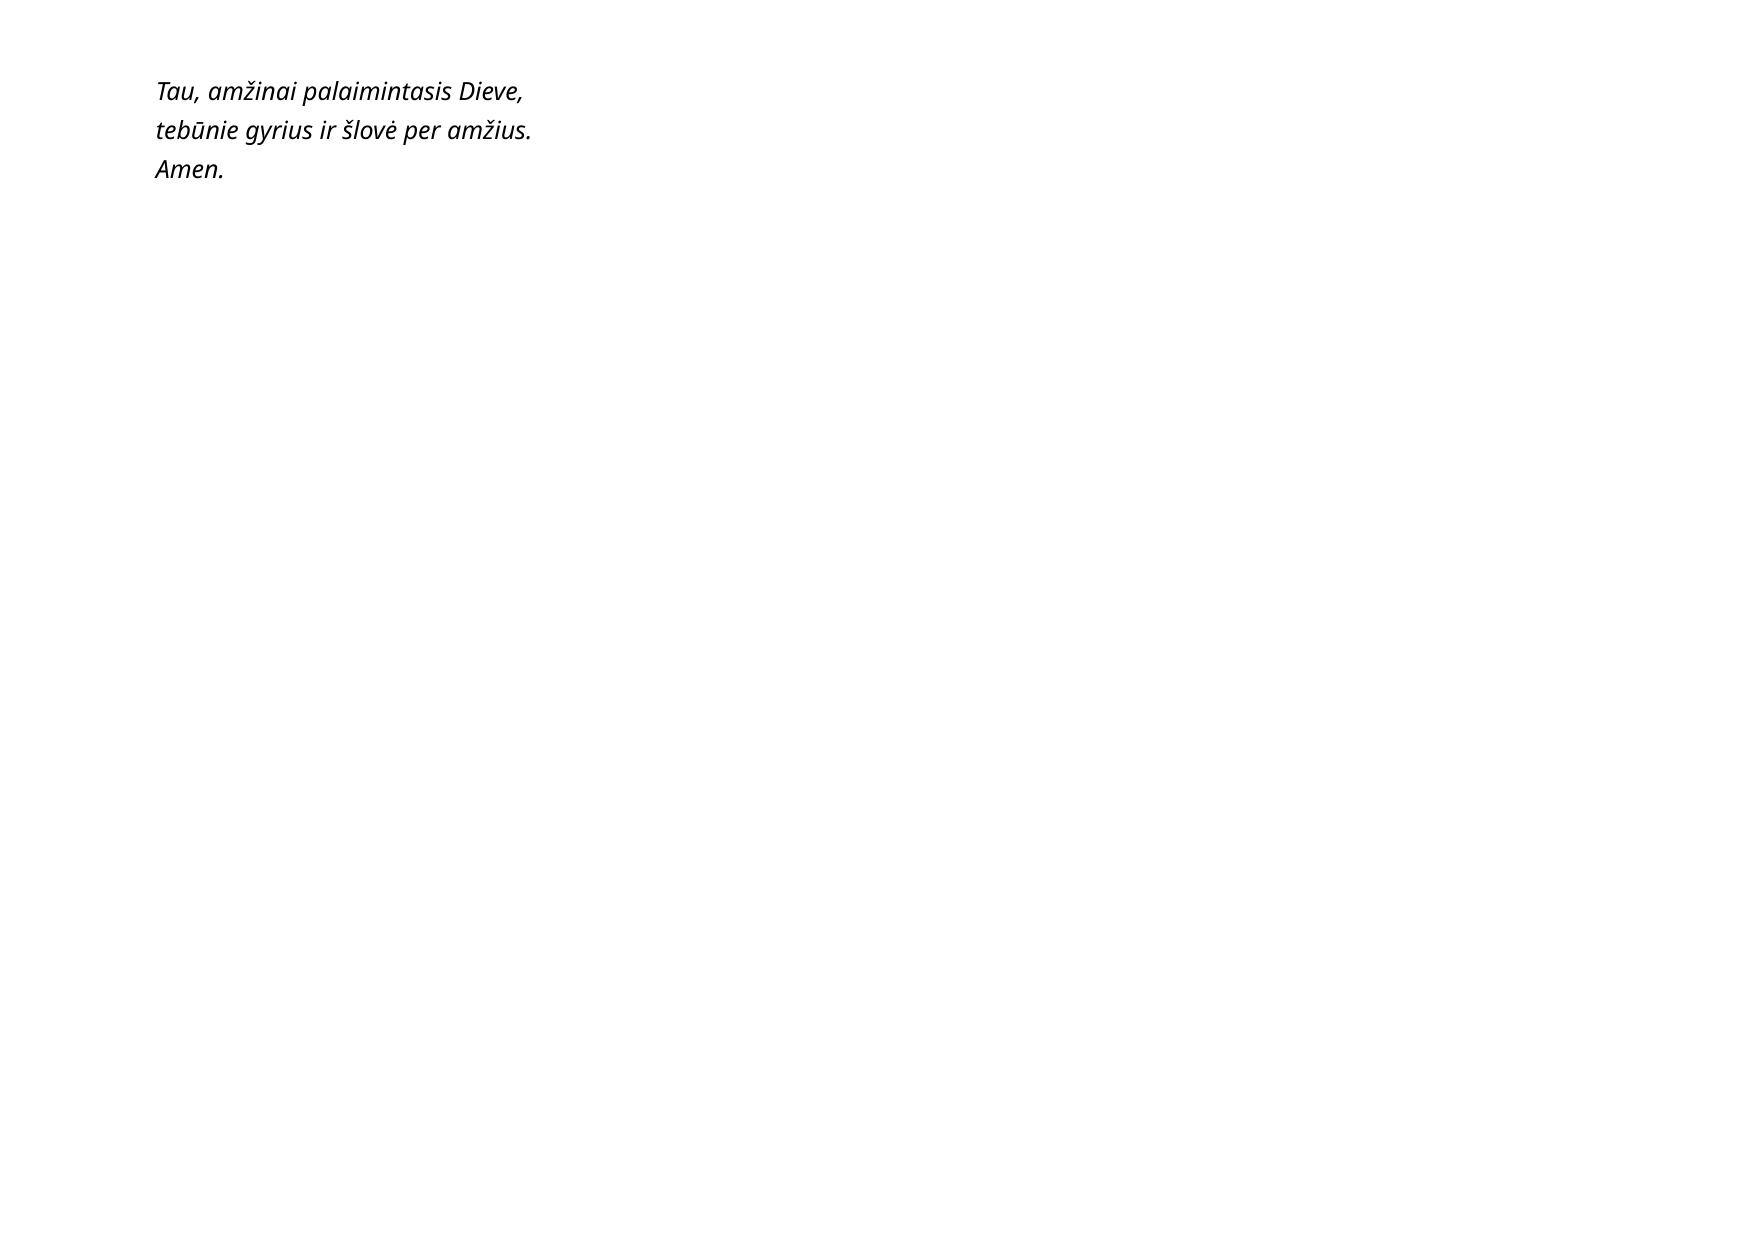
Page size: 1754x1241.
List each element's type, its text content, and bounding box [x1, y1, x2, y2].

text Tau, amžinai palaimintasis Dieve, tebūnie gyrius ir šlovė per amžius. Amen. [156, 74, 1709, 186]
